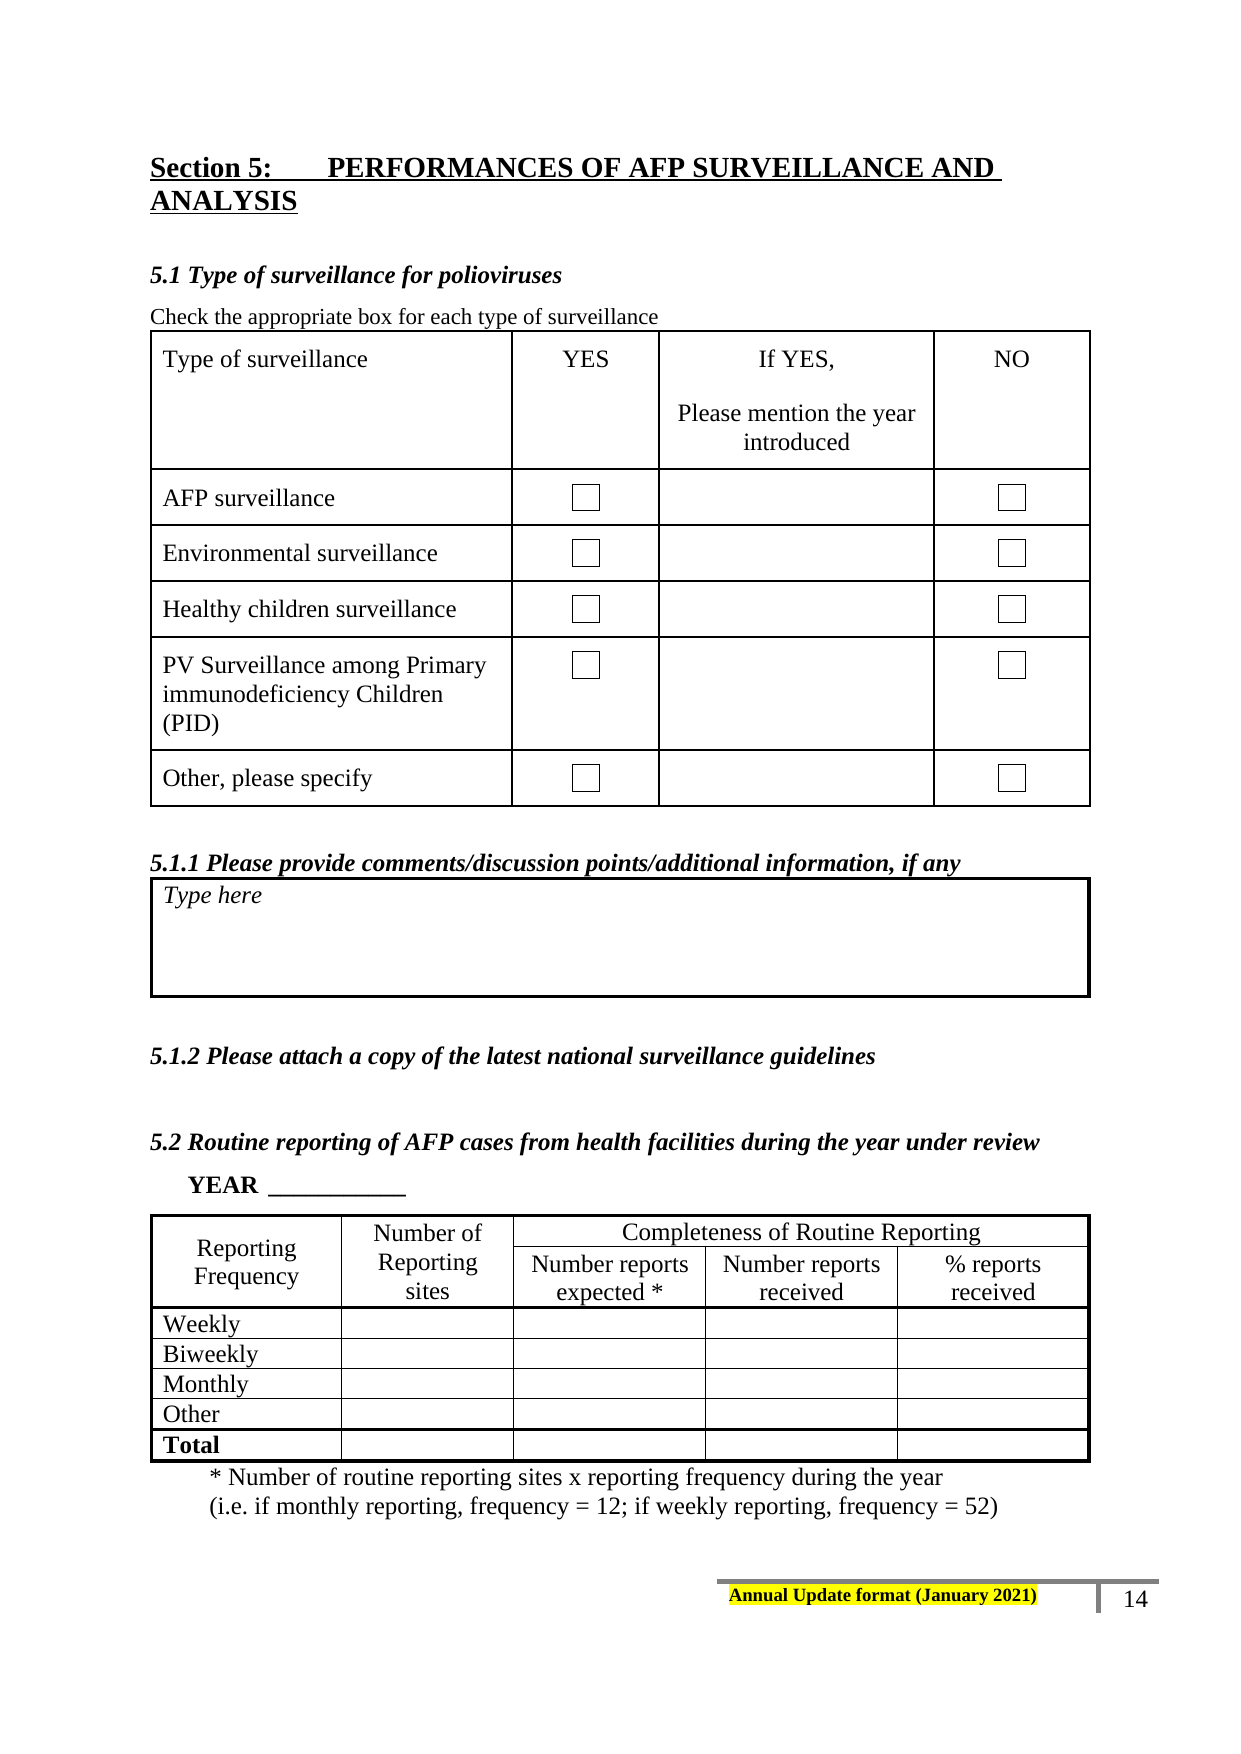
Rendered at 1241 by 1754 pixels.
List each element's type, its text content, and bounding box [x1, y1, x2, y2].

table_cell [660, 470, 933, 524]
table_cell [514, 1399, 705, 1427]
table_cell [514, 1369, 705, 1398]
text * Number of routine reporting sites x reporting frequency during the year [209, 1463, 1090, 1491]
table_cell [898, 1399, 1087, 1427]
table_cell [342, 1369, 513, 1398]
table_cell [660, 526, 933, 580]
table_header YES [513, 332, 658, 468]
table_cell [706, 1369, 897, 1398]
table_cell Healthy children surveillance [152, 582, 511, 636]
table_cell Monthly [153, 1369, 341, 1398]
table_cell [706, 1339, 897, 1368]
table_cell [513, 582, 658, 636]
table_cell [514, 1309, 705, 1338]
table_cell Weekly [153, 1309, 341, 1338]
table_header If YES, Please mention the year introduced [660, 332, 933, 468]
table_cell [935, 751, 1089, 805]
list Routine reporting of AFP cases from health facilities during the year under review [150, 1127, 1090, 1156]
table_cell [898, 1339, 1087, 1368]
table_cell [935, 638, 1089, 749]
text (i.e. if monthly reporting, frequency = 12; if weekly reporting, frequency = 52) [209, 1491, 1090, 1520]
text Check the appropriate box for each type of surveillance [150, 303, 1090, 330]
table_cell Biweekly [153, 1339, 341, 1368]
table_cell [514, 1339, 705, 1368]
text YEAR ___________ [187, 1171, 1090, 1199]
table_cell [342, 1399, 513, 1427]
table_cell Other, please specify [152, 751, 511, 805]
table_cell [898, 1431, 1087, 1459]
table_cell PV Surveillance among Primary immunodeficiency Children (PID) [152, 638, 511, 749]
table_cell [660, 582, 933, 636]
table_cell [706, 1309, 897, 1338]
table_cell [342, 1339, 513, 1368]
table_cell Environmental surveillance [152, 526, 511, 580]
table_cell [706, 1399, 897, 1427]
table_cell [342, 1309, 513, 1338]
subtitle Type of surveillance for polioviruses [150, 260, 1090, 289]
table_cell [513, 526, 658, 580]
table_header Completeness of Routine Reporting [514, 1217, 1087, 1246]
table_cell Other [153, 1399, 341, 1427]
table_cell [898, 1369, 1087, 1398]
table_header Number of Reporting sites [342, 1217, 513, 1306]
table_cell [513, 751, 658, 805]
table_cell [898, 1309, 1087, 1338]
table_cell [935, 526, 1089, 580]
table_cell [513, 470, 658, 524]
table_cell [935, 470, 1089, 524]
table_header Type of surveillance [152, 332, 511, 468]
table_header Reporting Frequency [153, 1217, 341, 1306]
table_cell [513, 638, 658, 749]
table_cell [660, 638, 933, 749]
table_cell AFP surveillance [152, 470, 511, 524]
table_cell [660, 751, 933, 805]
table_cell Number reports expected * [514, 1247, 705, 1306]
text 5.1.2 Please attach a copy of the latest national surveillance guidelines [150, 1041, 1090, 1070]
table_cell Total [153, 1431, 341, 1459]
table_cell [706, 1431, 897, 1459]
table_cell Number reports received [706, 1247, 897, 1306]
subtitle Section 5: PERFORMANCES OF AFP SURVEILLANCE AND ANALYSIS [150, 150, 1090, 217]
table_cell % reports received [898, 1247, 1087, 1306]
text 5.1.1 Please provide comments/discussion points/additional information, if any [150, 848, 1090, 877]
table_cell [514, 1431, 705, 1459]
table_cell [935, 582, 1089, 636]
table_cell [342, 1431, 513, 1459]
table_header Type here [153, 880, 1087, 995]
table_header NO [935, 332, 1089, 468]
